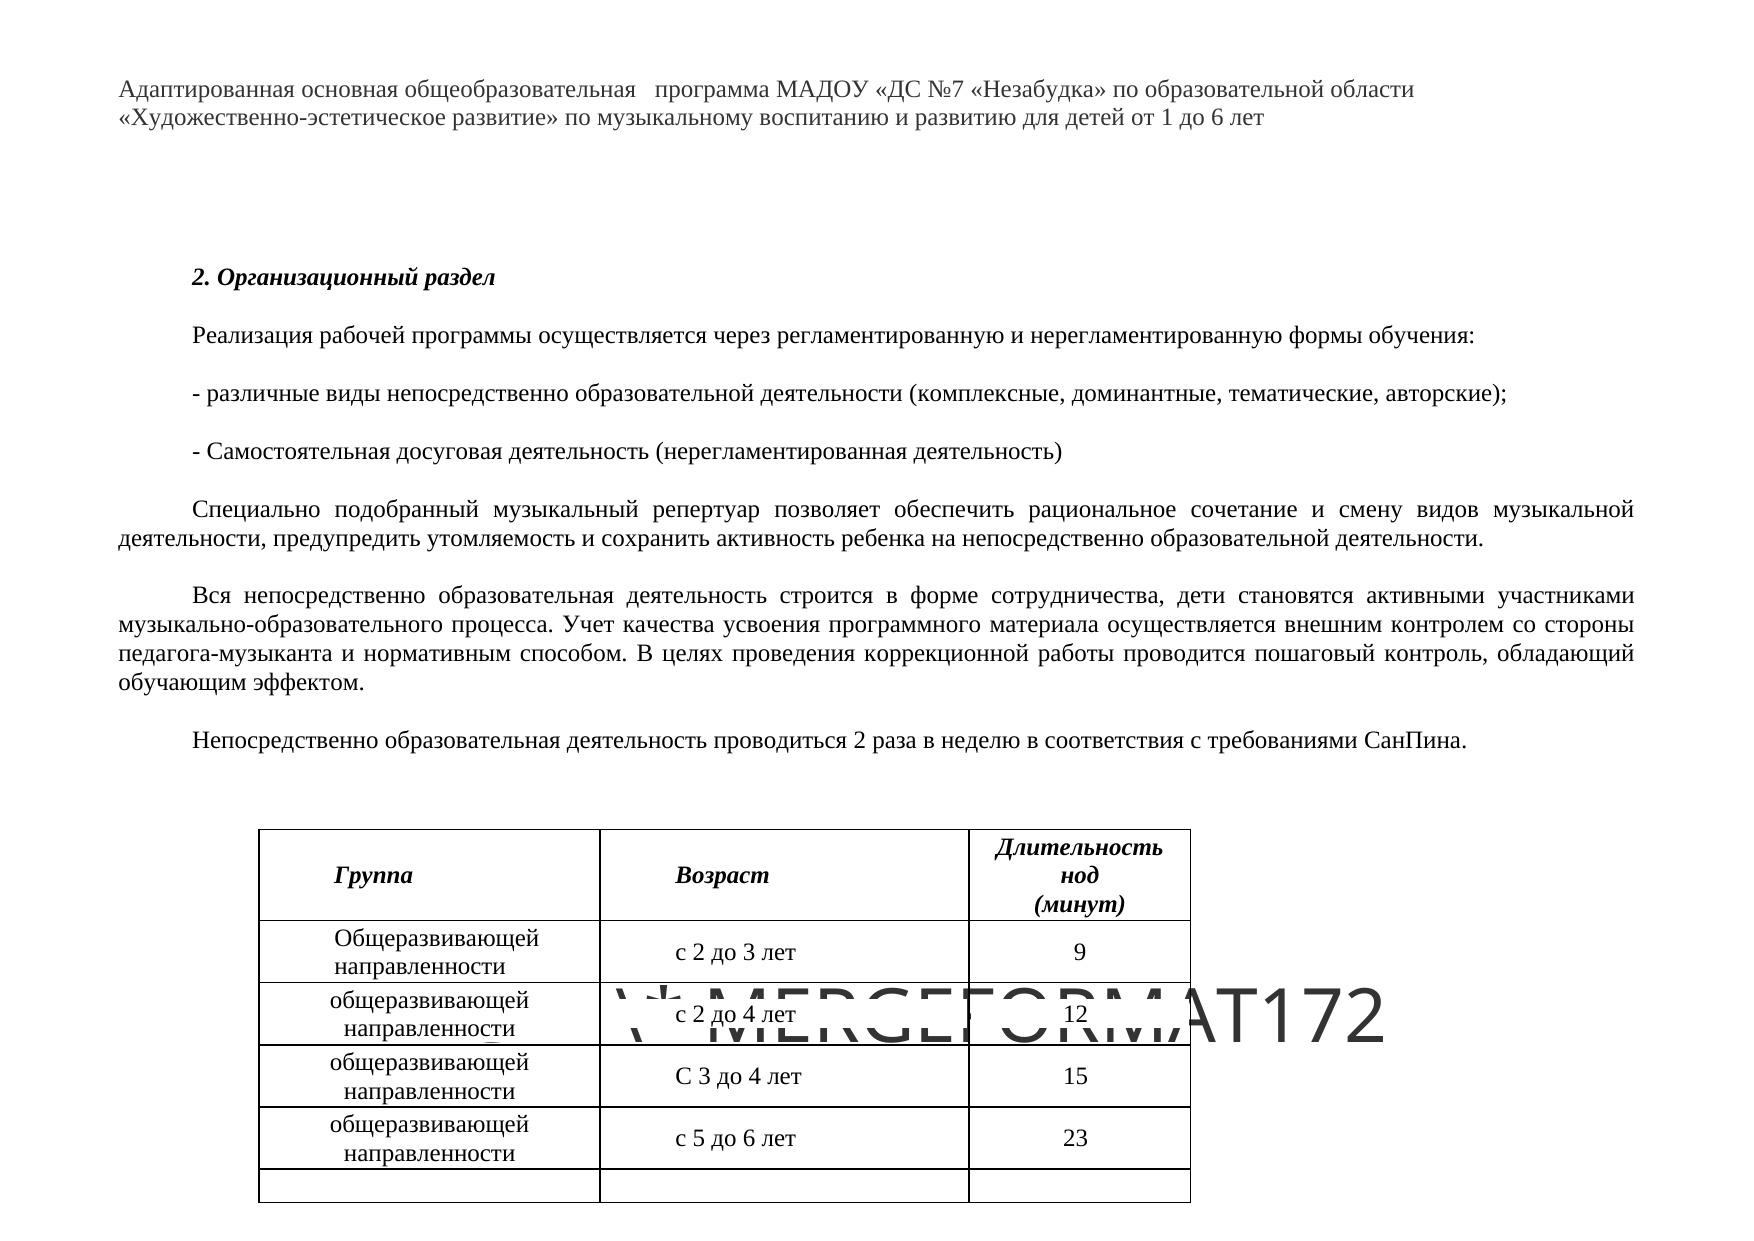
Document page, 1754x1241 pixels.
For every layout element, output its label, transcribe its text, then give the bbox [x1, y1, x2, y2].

text - различные виды непосредственно образовательной деятельности (комплексные, доминантные, тематические, авторские); [118, 378, 1636, 407]
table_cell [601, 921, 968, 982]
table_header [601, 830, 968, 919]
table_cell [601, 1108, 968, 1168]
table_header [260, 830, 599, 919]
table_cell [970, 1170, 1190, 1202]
text Непосредственно образовательная деятельность проводиться 2 раза в неделю в соответствия с требованиями СанПина. [118, 725, 1636, 753]
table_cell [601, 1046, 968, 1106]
text 2. Организационный раздел [118, 262, 1636, 291]
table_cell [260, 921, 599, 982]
text Вся непосредственно образовательная деятельность строится в форме сотрудничества, дети становятся активными участниками музыкально-образовательного процесса. Учет качества усвоения программного материала осуществляется внешним контролем со стороны педагога-музыканта и нормативным способом. В целях проведения коррекционной работы проводится пошаговый контроль, обладающий обучающим эффектом. [118, 581, 1636, 696]
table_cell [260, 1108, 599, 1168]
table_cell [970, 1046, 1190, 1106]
text Реализация рабочей программы осуществляется через регламентированную и нерегламентированную формы обучения: [118, 320, 1636, 349]
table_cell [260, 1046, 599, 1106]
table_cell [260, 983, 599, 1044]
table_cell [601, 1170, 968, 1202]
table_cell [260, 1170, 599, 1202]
text Специально подобранный музыкальный репертуар позволяет обеспечить рациональное сочетание и смену видов музыкальной деятельности, предупредить утомляемость и сохранить активность ребенка на непосредственно образовательной деятельности. [118, 494, 1636, 551]
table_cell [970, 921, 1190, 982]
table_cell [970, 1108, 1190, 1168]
text - Самостоятельная досуговая деятельность (нерегламентированная деятельность) [118, 436, 1636, 465]
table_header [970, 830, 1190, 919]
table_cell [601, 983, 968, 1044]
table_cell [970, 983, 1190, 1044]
